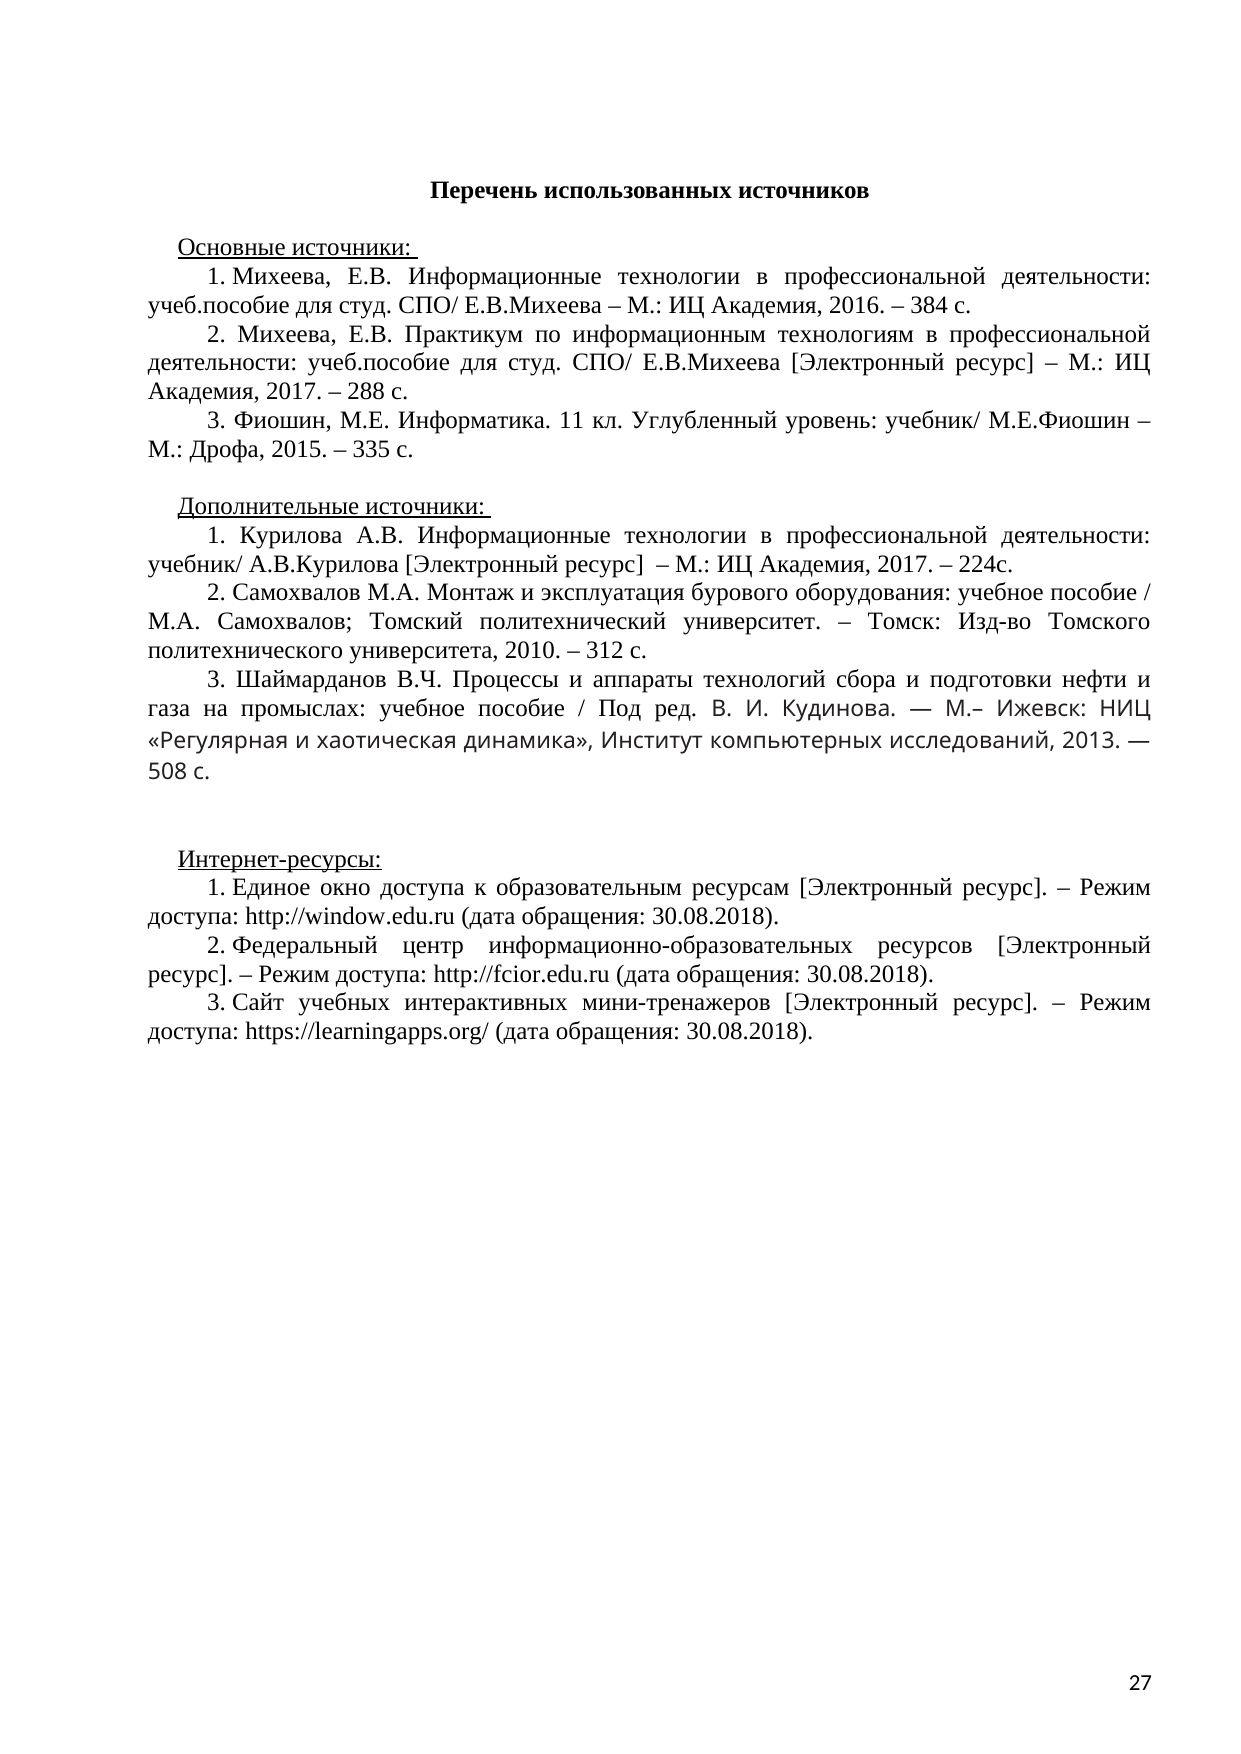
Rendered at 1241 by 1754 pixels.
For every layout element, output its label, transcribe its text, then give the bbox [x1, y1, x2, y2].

text 1. Курилова А.В. Информационные технологии в профессиональной деятельности: учебник/ А.В.Курилова [Электронный ресурс] – М.: ИЦ Академия, 2017. – 224с. [148, 520, 1152, 577]
text 1. Единое окно доступа к образовательным ресурсам [Электронный ресурс]. – Режим доступа: http://window.edu.ru (дата обращения: 30.08.2018). [148, 872, 1152, 930]
text Основные источники: [148, 232, 1152, 261]
text 1. Михеева, Е.В. Информационные технологии в профессиональной деятельности: учеб.пособие для студ. СПО/ Е.В.Михеева – М.: ИЦ Академия, 2016. – 384 с. [148, 261, 1152, 319]
text 2. Федеральный центр информационно-образовательных ресурсов [Электронный ресурс]. – Режим доступа: http://fcior.edu.ru (дата обращения: 30.08.2018). [148, 930, 1152, 987]
text 3. Фиошин, М.Е. Информатика. 11 кл. Углубленный уровень: учебник/ М.Е.Фиошин – М.: Дрофа, 2015. – 335 с. [148, 405, 1152, 462]
text 3. Сайт учебных интерактивных мини-тренажеров [Электронный ресурс]. – Режим доступа: https://learningapps.org/ (дата обращения: 30.08.2018). [148, 987, 1152, 1045]
text Дополнительные источники: [148, 491, 1152, 520]
subtitle Перечень использованных источников [148, 175, 1152, 204]
text 3. Шаймарданов В.Ч. Процессы и аппараты технологий сбора и подготовки нефти и газа на промыслах: учебное пособие / Под ред. В. И. Кудинова. — М.– Ижевск: НИЦ «Регулярная и хаотическая динамика», Институт компьютерных исследований, 2013. — 508 с. [148, 664, 1152, 786]
text 2. Самохвалов М.А. Монтаж и эксплуатация бурового оборудования: учебное пособие / М.А. Самохвалов; Томский политехнический университет. – Томск: Изд-во Томского политехнического университета, 2010. – 312 с. [148, 577, 1152, 664]
text 2. Михеева, Е.В. Практикум по информационным технологиям в профессиональной деятельности: учеб.пособие для студ. СПО/ Е.В.Михеева [Электронный ресурс] – М.: ИЦ Академия, 2017. – 288 с. [148, 319, 1152, 405]
text Интернет-ресурсы: [148, 844, 1152, 872]
